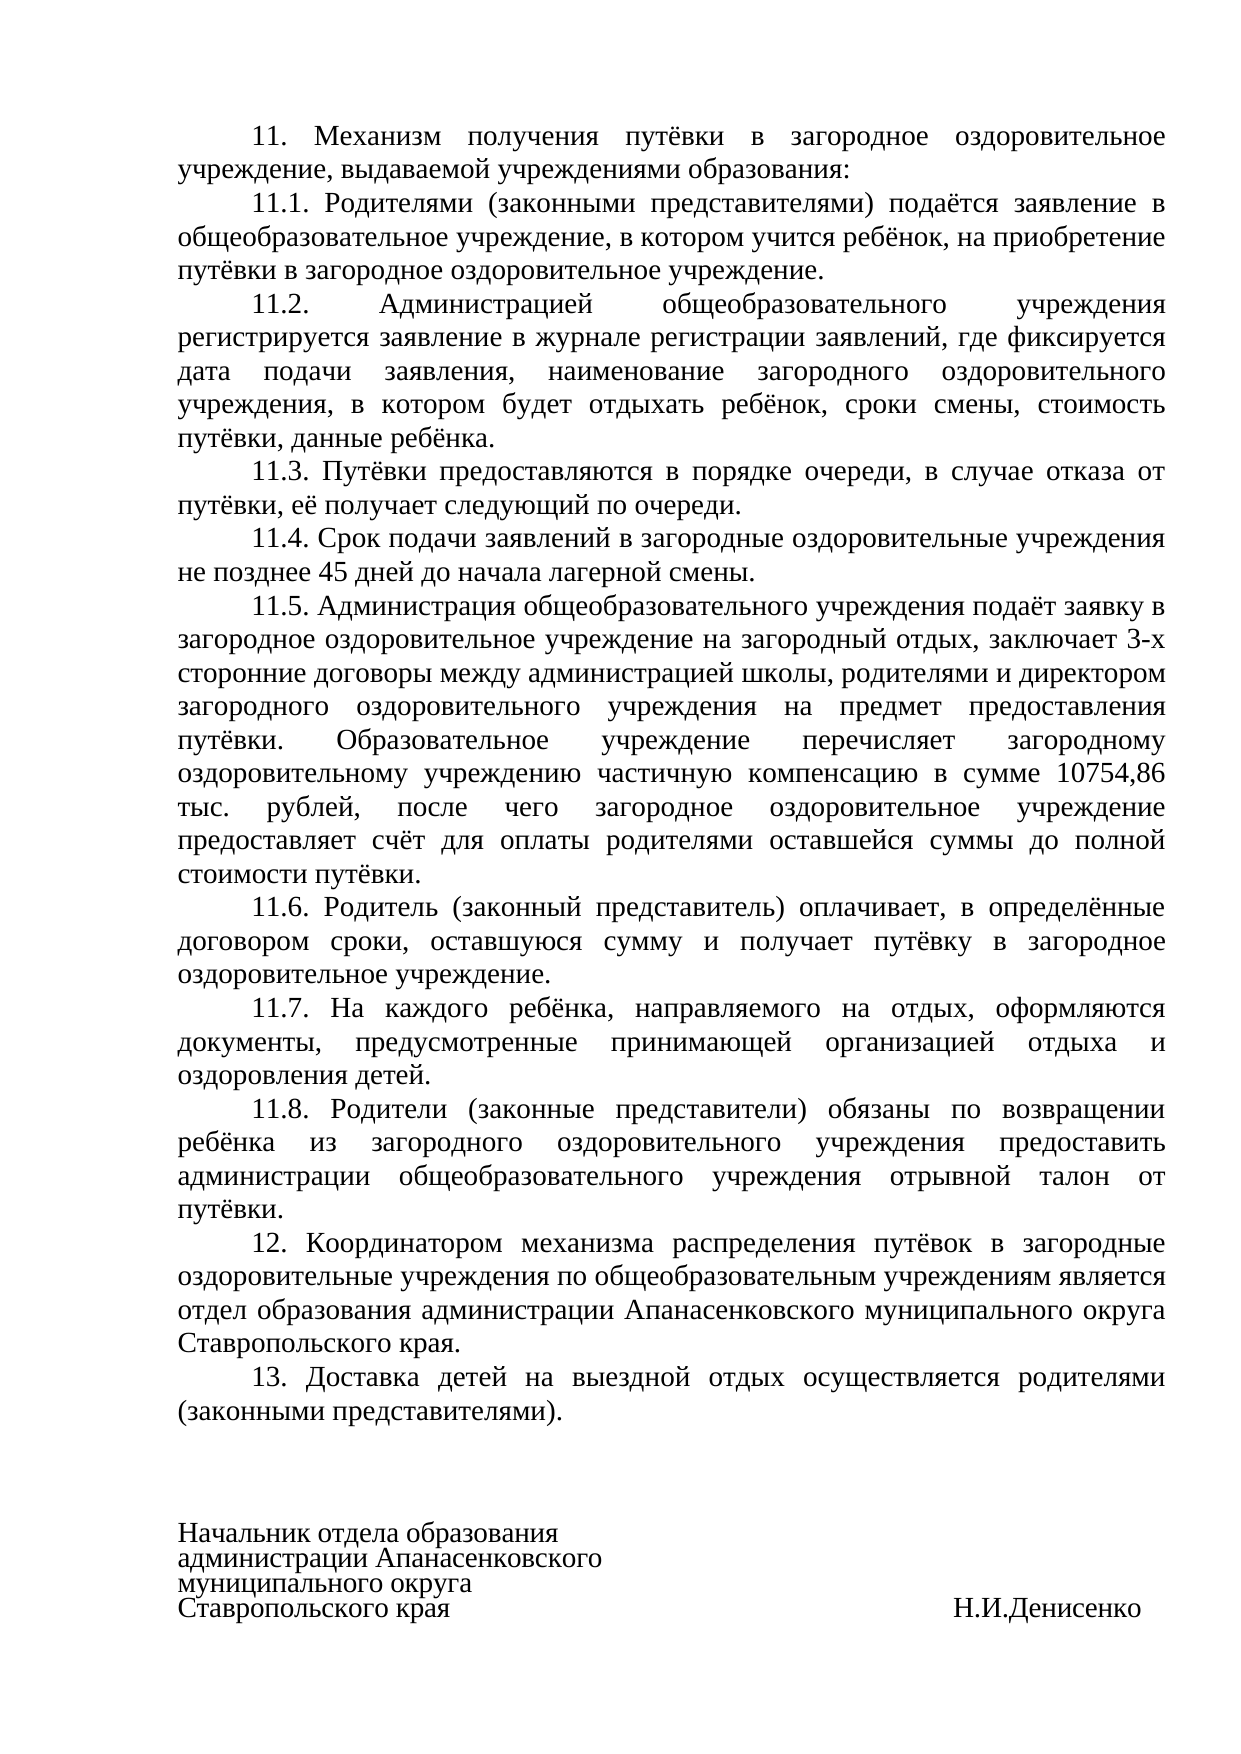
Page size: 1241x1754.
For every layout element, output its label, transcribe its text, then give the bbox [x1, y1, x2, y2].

text 11.2. Администрацией общеобразовательного учреждения регистрируется заявление в журнале регистрации заявлений, где фиксируется дата подачи заявления, наименование загородного оздоровительного учреждения, в котором будет отдыхать ребёнок, сроки смены, стоимость путёвки, данные ребёнка. [177, 286, 1166, 453]
text 11.5. Администрация общеобразовательного учреждения подаёт заявку в загородное оздоровительное учреждение на загородный отдых, заключает 3-х сторонние договоры между администрацией школы, родителями и директором загородного оздоровительного учреждения на предмет предоставления путёвки. Образовательное учреждение перечисляет загородному оздоровительному учреждению частичную компенсацию в сумме 10754,86 тыс. рублей, после чего загородное оздоровительное учреждение предоставляет счёт для оплаты родителями оставшейся суммы до полной стоимости путёвки. [177, 588, 1166, 889]
text 11.6. Родитель (законный представитель) оплачивает, в определённые договором сроки, оставшуюся сумму и получает путёвку в загородное оздоровительное учреждение. [177, 889, 1166, 990]
text 11.1. Родителями (законными представителями) подаётся заявление в общеобразовательное учреждение, в котором учится ребёнок, на приобретение путёвки в загородное оздоровительное учреждение. [177, 185, 1166, 286]
text 11.8. Родители (законные представители) обязаны по возвращении ребёнка из загородного оздоровительного учреждения предоставить администрации общеобразовательного учреждения отрывной талон от путёвки. [177, 1091, 1166, 1225]
text 13. Доставка детей на выездной отдых осуществляется родителями (законными представителями). [177, 1359, 1166, 1426]
text 11. Механизм получения путёвки в загородное оздоровительное учреждение, выдаваемой учреждениями образования: [177, 118, 1166, 185]
text 12. Координатором механизма распределения путёвок в загородные оздоровительные учреждения по общеобразовательным учреждениям является отдел образования администрации Апанасенковского муниципального округа Ставропольского края. [177, 1225, 1166, 1359]
text администрации Апанасенковского [177, 1547, 1166, 1572]
text Ставропольского края Н.И.Денисенко [177, 1597, 1166, 1622]
text муниципального округа [177, 1572, 1166, 1597]
text 11.7. На каждого ребёнка, направляемого на отдых, оформляются документы, предусмотренные принимающей организацией отдыха и оздоровления детей. [177, 990, 1166, 1091]
text 11.3. Путёвки предоставляются в порядке очереди, в случае отказа от путёвки, её получает следующий по очереди. [177, 453, 1166, 521]
text 11.4. Срок подачи заявлений в загородные оздоровительные учреждения не позднее 45 дней до начала лагерной смены. [177, 521, 1166, 588]
text Начальник отдела образования [177, 1522, 1166, 1547]
